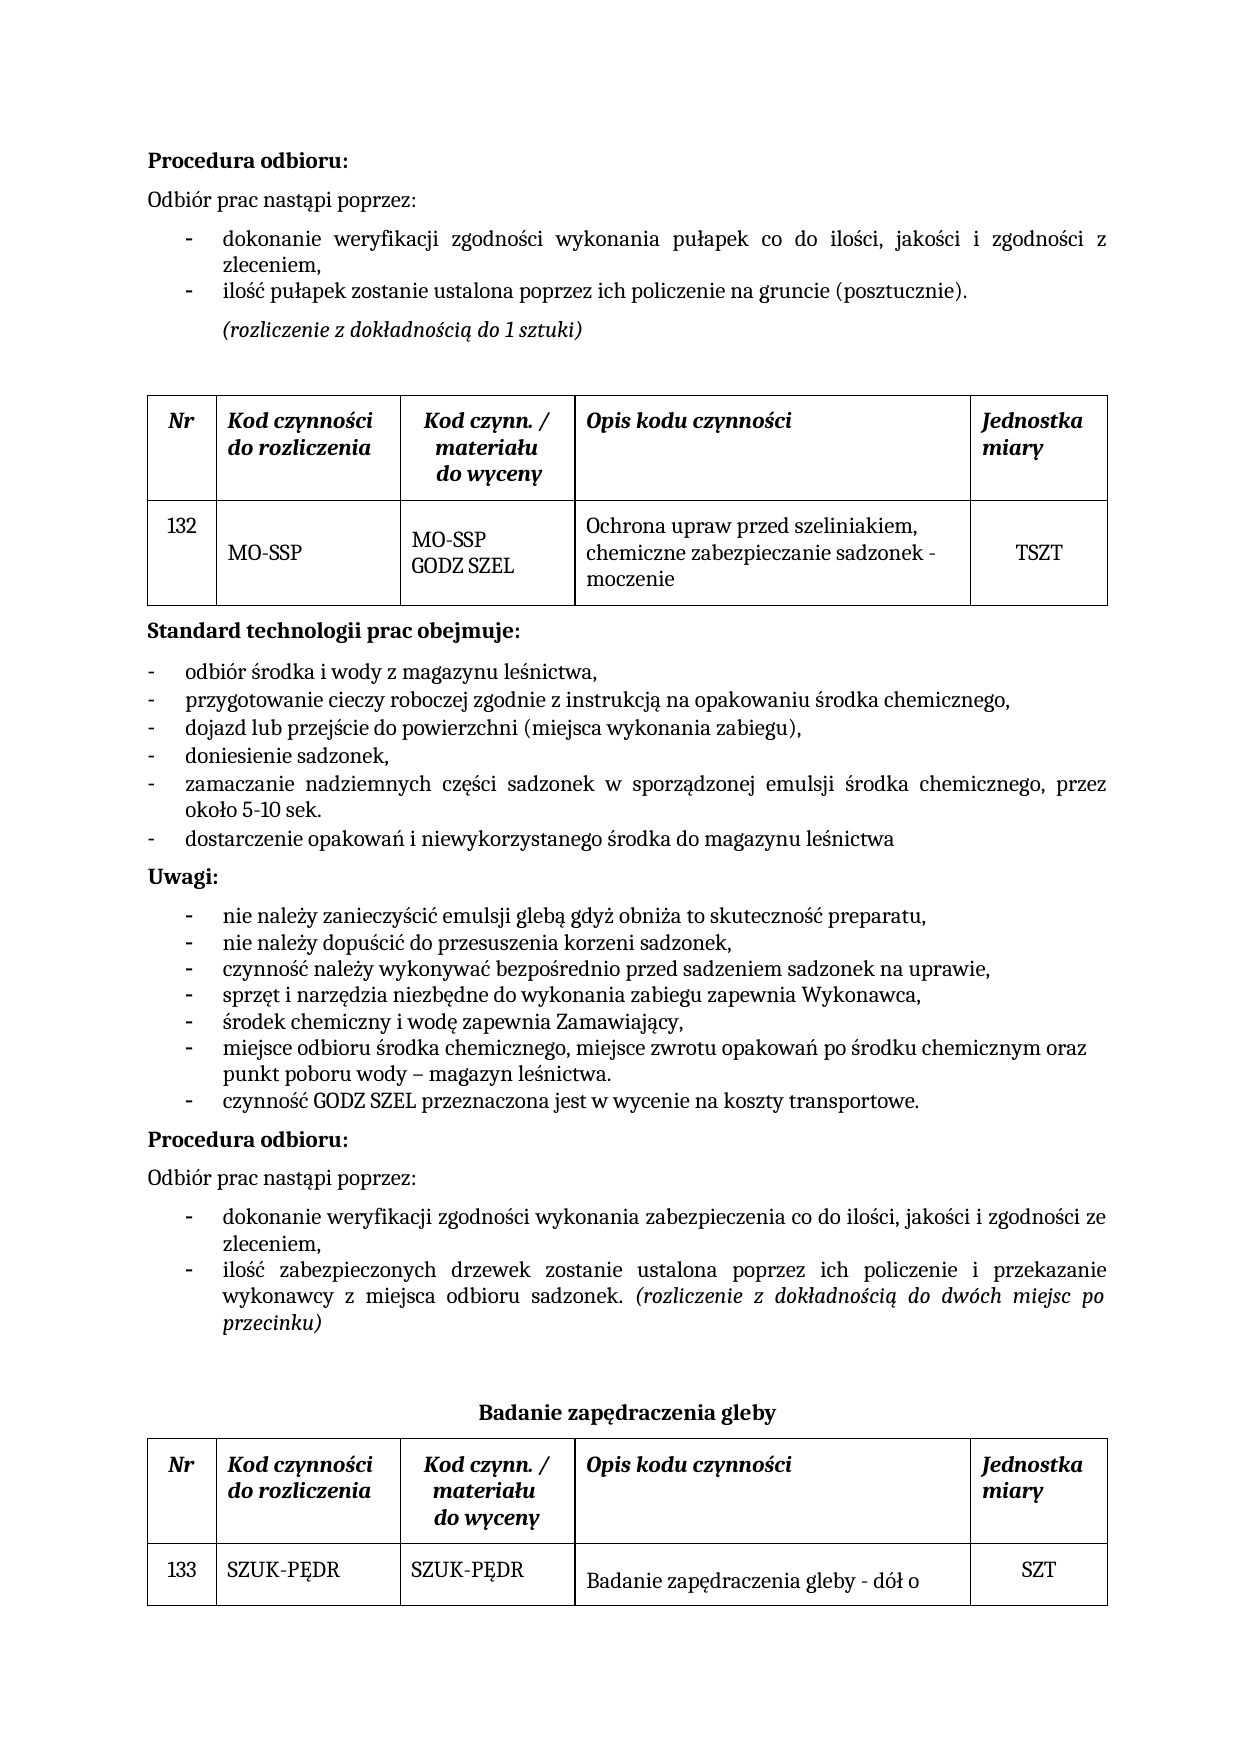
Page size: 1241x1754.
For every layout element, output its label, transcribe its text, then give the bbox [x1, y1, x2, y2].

text Uwagi: [148, 864, 1107, 891]
list miejsce odbioru środka chemicznego, miejsce zwrotu opakowań po środku chemicznym oraz punkt poboru wody – magazyn leśnictwa. [185, 1035, 1107, 1087]
text Odbiór prac nastąpi poprzez: [148, 186, 1107, 213]
list zamaczanie nadziemnych części sadzonek w sporządzonej emulsji środka chemicznego, przez około 5-10 sek. [148, 769, 1107, 824]
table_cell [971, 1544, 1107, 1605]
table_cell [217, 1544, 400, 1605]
list dostarczenie opakowań i niewykorzystanego środka do magazynu leśnictwa [148, 824, 1107, 852]
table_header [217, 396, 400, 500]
list czynność należy wykonywać bezpośrednio przed sadzeniem sadzonek na uprawie, [185, 956, 1107, 982]
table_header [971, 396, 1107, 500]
list odbiór środka i wody z magazynu leśnictwa, [148, 657, 1107, 685]
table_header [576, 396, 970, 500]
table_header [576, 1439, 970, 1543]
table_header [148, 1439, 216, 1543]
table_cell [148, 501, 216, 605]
list ilość zabezpieczonych drzewek zostanie ustalona poprzez ich policzenie i przekazanie wykonawcy z miejsca odbioru sadzonek. (rozliczenie z dokładnością do dwóch miejsc po przecinku) [185, 1257, 1107, 1336]
list przygotowanie cieczy roboczej zgodnie z instrukcją na opakowaniu środka chemicznego, [148, 685, 1107, 713]
text Procedura odbioru: [148, 1126, 1107, 1153]
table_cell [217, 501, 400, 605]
text Odbiór prac nastąpi poprzez: [148, 1165, 1107, 1192]
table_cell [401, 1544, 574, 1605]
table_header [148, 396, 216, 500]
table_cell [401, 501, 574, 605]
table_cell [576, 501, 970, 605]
list środek chemiczny i wodę zapewnia Zamawiający, [185, 1008, 1107, 1035]
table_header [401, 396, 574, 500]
text Badanie zapędraczenia gleby [148, 1399, 1107, 1426]
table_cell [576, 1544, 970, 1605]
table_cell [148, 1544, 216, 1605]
text Standard technologii prac obejmuje: [148, 618, 1107, 645]
list sprzęt i narzędzia niezbędne do wykonania zabiegu zapewnia Wykonawca, [185, 982, 1107, 1008]
list dojazd lub przejście do powierzchni (miejsca wykonania zabiegu), [148, 713, 1107, 741]
list nie należy zanieczyścić emulsji glebą gdyż obniża to skuteczność preparatu, [185, 903, 1107, 929]
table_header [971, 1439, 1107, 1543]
text Procedura odbioru: [148, 148, 1107, 174]
list dokonanie weryfikacji zgodności wykonania zabezpieczenia co do ilości, jakości i zgodności ze zleceniem, [185, 1204, 1107, 1257]
list czynność GODZ SZEL przeznaczona jest w wycenie na koszty transportowe. [185, 1087, 1107, 1114]
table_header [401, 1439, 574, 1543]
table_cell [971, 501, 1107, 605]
list nie należy dopuścić do przesuszenia korzeni sadzonek, [185, 929, 1107, 956]
list doniesienie sadzonek, [148, 741, 1107, 769]
text (rozliczenie z dokładnością do 1 sztuki) [148, 317, 1107, 343]
list dokonanie weryfikacji zgodności wykonania pułapek co do ilości, jakości i zgodności z zleceniem, [185, 225, 1107, 278]
list ilość pułapek zostanie ustalona poprzez ich policzenie na gruncie (posztucznie). [185, 278, 1107, 304]
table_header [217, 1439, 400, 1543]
